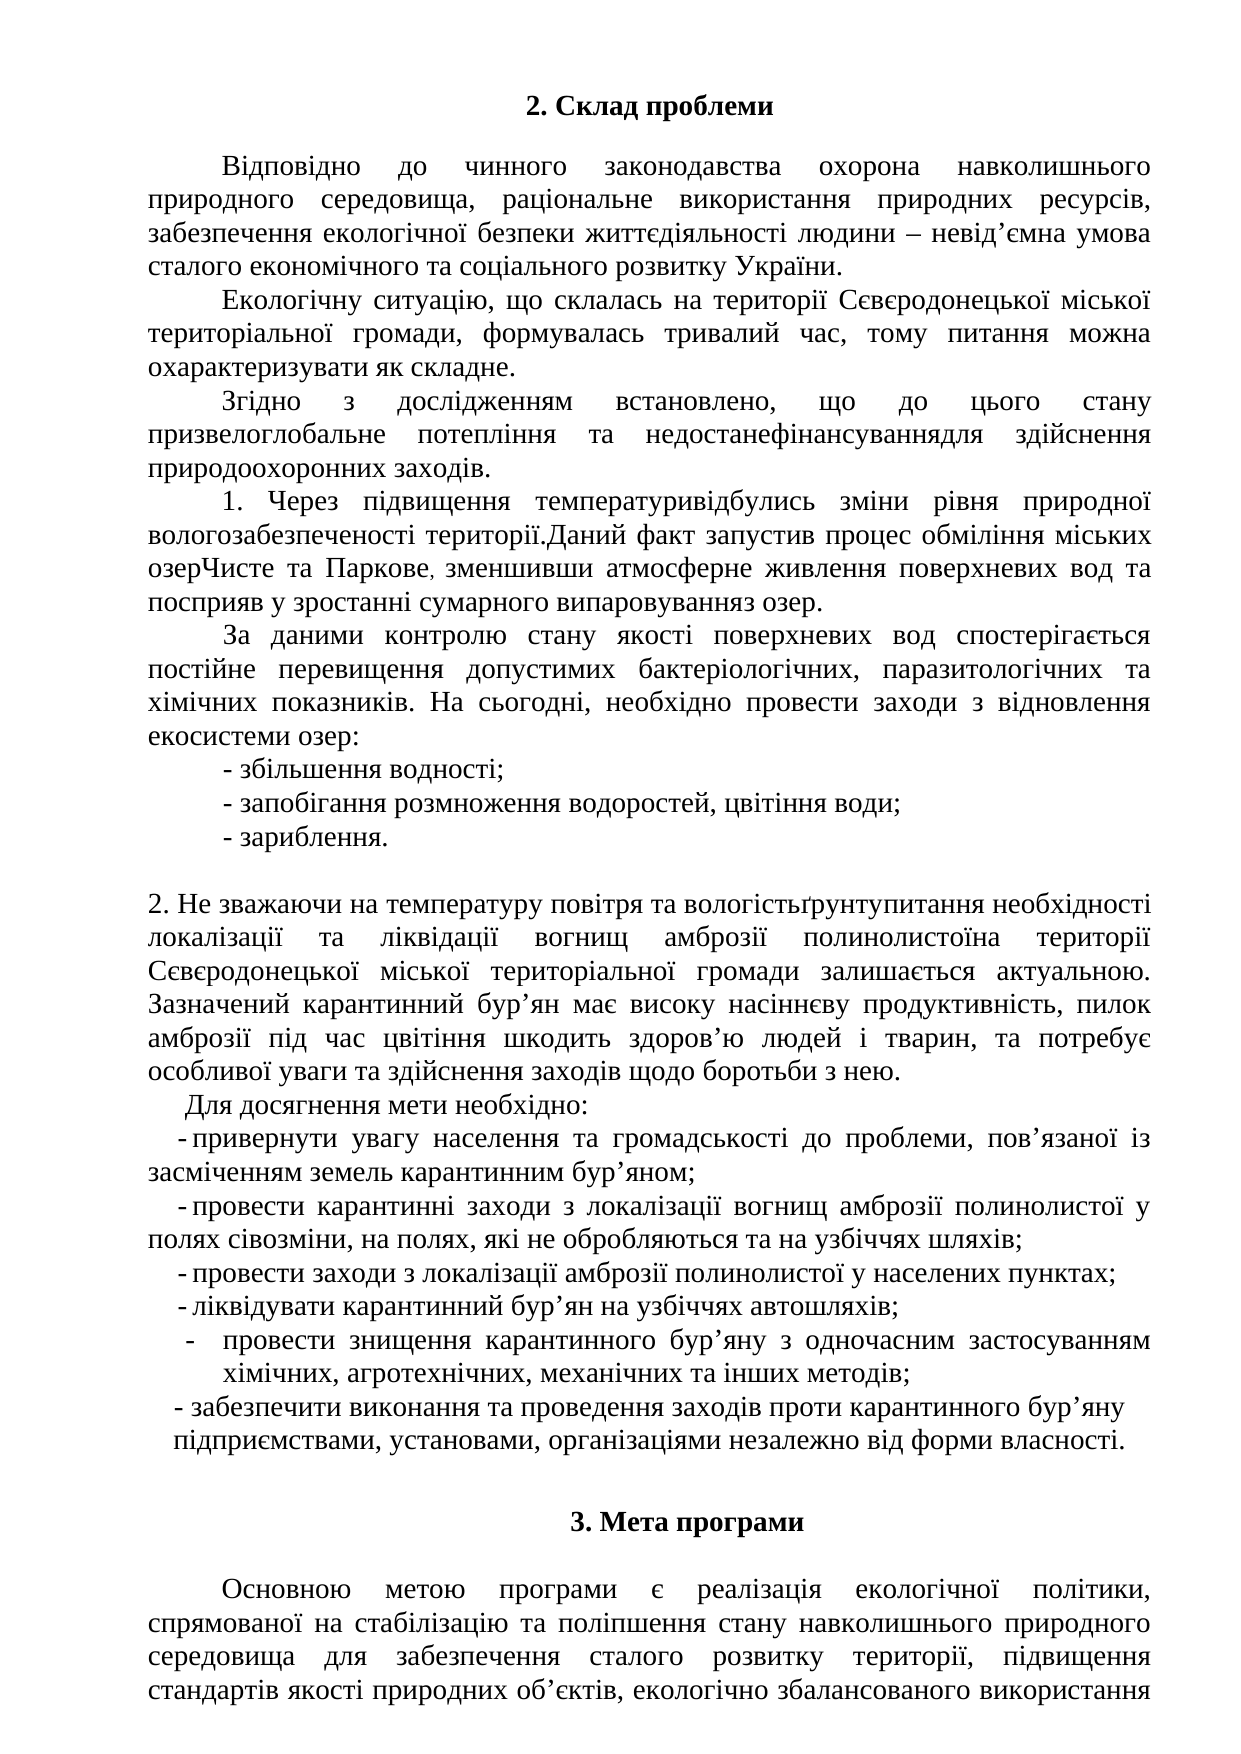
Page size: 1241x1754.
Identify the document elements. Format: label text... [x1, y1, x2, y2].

text 2. Не зважаючи на температуру повітря та вологістьґрунтупитання необхідності локалізації та ліквідації вогнищ амброзії полинолистоїна території Сєвєродонецької міської територіальної громади залишається актуальною. Зазначений карантинний бур’ян має високу насіннєву продуктивність, пилок амброзії під час цвітіння шкодить здоров’ю людей і тварин, та потребує особливої уваги та здійснення заходів щодо боротьби з нею. [148, 1053, 1152, 1087]
list ліквідувати карантинний бур’ян на узбіччях автошляхів; [148, 1288, 1152, 1322]
text Згідно з дослідженням встановлено, що до цього стану призвелоглобальне потепління та недостанефінансуваннядля здійснення природоохоронних заходів. [148, 383, 1152, 483]
text Відповідно до чинного законодавства охорона навколишнього природного середовища, раціональне використання природних ресурсів, забезпечення екологічної безпеки життєдіяльності людини – невід’ємна умова сталого економічного та соціального розвитку України. [148, 148, 1152, 282]
list провести заходи з локалізації амброзії полинолистої у населених пунктах; [148, 1255, 1152, 1288]
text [148, 1571, 1152, 1705]
list привернути увагу населення та громадськості до проблеми, пов’язаної із засміченням земель карантинним бур’яном; [148, 1121, 1152, 1188]
text - забезпечити виконання та проведення заходів проти карантинного бур’яну підприємствами, установами, організаціями незалежно від форми власності. [148, 1389, 1152, 1456]
text За даними контролю стану якості поверхневих вод спостерігається постійне перевищення допустимих бактеріологічних, паразитологічних та хімічних показників. На сьогодні, необхідно провести заходи з відновлення екосистеми озер: [148, 617, 1152, 752]
text Екологічну ситуацію, що склалась на території Сєвєродонецької міської територіальної громади, формувалась тривалий час, тому питання можна охарактеризувати як складне. [148, 282, 1152, 383]
text - збільшення водності; [148, 752, 1152, 785]
text - запобігання розмноження водоростей, цвітіння води; [148, 785, 1152, 819]
text - зариблення. [148, 819, 1152, 852]
list провести знищення карантинного бур’яну з одночасним застосуванням хімічних, агротехнічних, механічних та інших методів; [185, 1322, 1152, 1389]
text 1. Через підвищення температуривідбулись зміни рівня природної вологозабезпеченості території.Даний факт запустив процес обміління міських озерЧисте та Паркове, зменшивши атмосферне живлення поверхневих вод та посприяв у зростанні сумарного випаровуванняз озер. [148, 483, 1152, 617]
text 3. Мета програми [223, 1504, 1152, 1538]
list провести карантинні заходи з локалізації вогнищ амброзії полинолистої у полях сівозміни, на полях, які не обробляються та на узбіччях шляхів; [148, 1188, 1152, 1255]
text 2. Не зважаючи на температуру повітря та вологістьґрунтупитання необхідності локалізації та ліквідації вогнищ амброзії полинолистоїна території Сєвєродонецької міської територіальної громади залишається актуальною. Зазначений карантинний бур’ян має високу насіннєву продуктивність, пилок амброзії під час цвітіння шкодить здоров’ю людей і тварин, та потребує особливої уваги та здійснення заходів щодо боротьби з нею. [148, 886, 1152, 986]
text Для досягнення мети необхідно: [148, 1087, 1152, 1121]
list 2. Склад проблеми [148, 88, 1152, 122]
